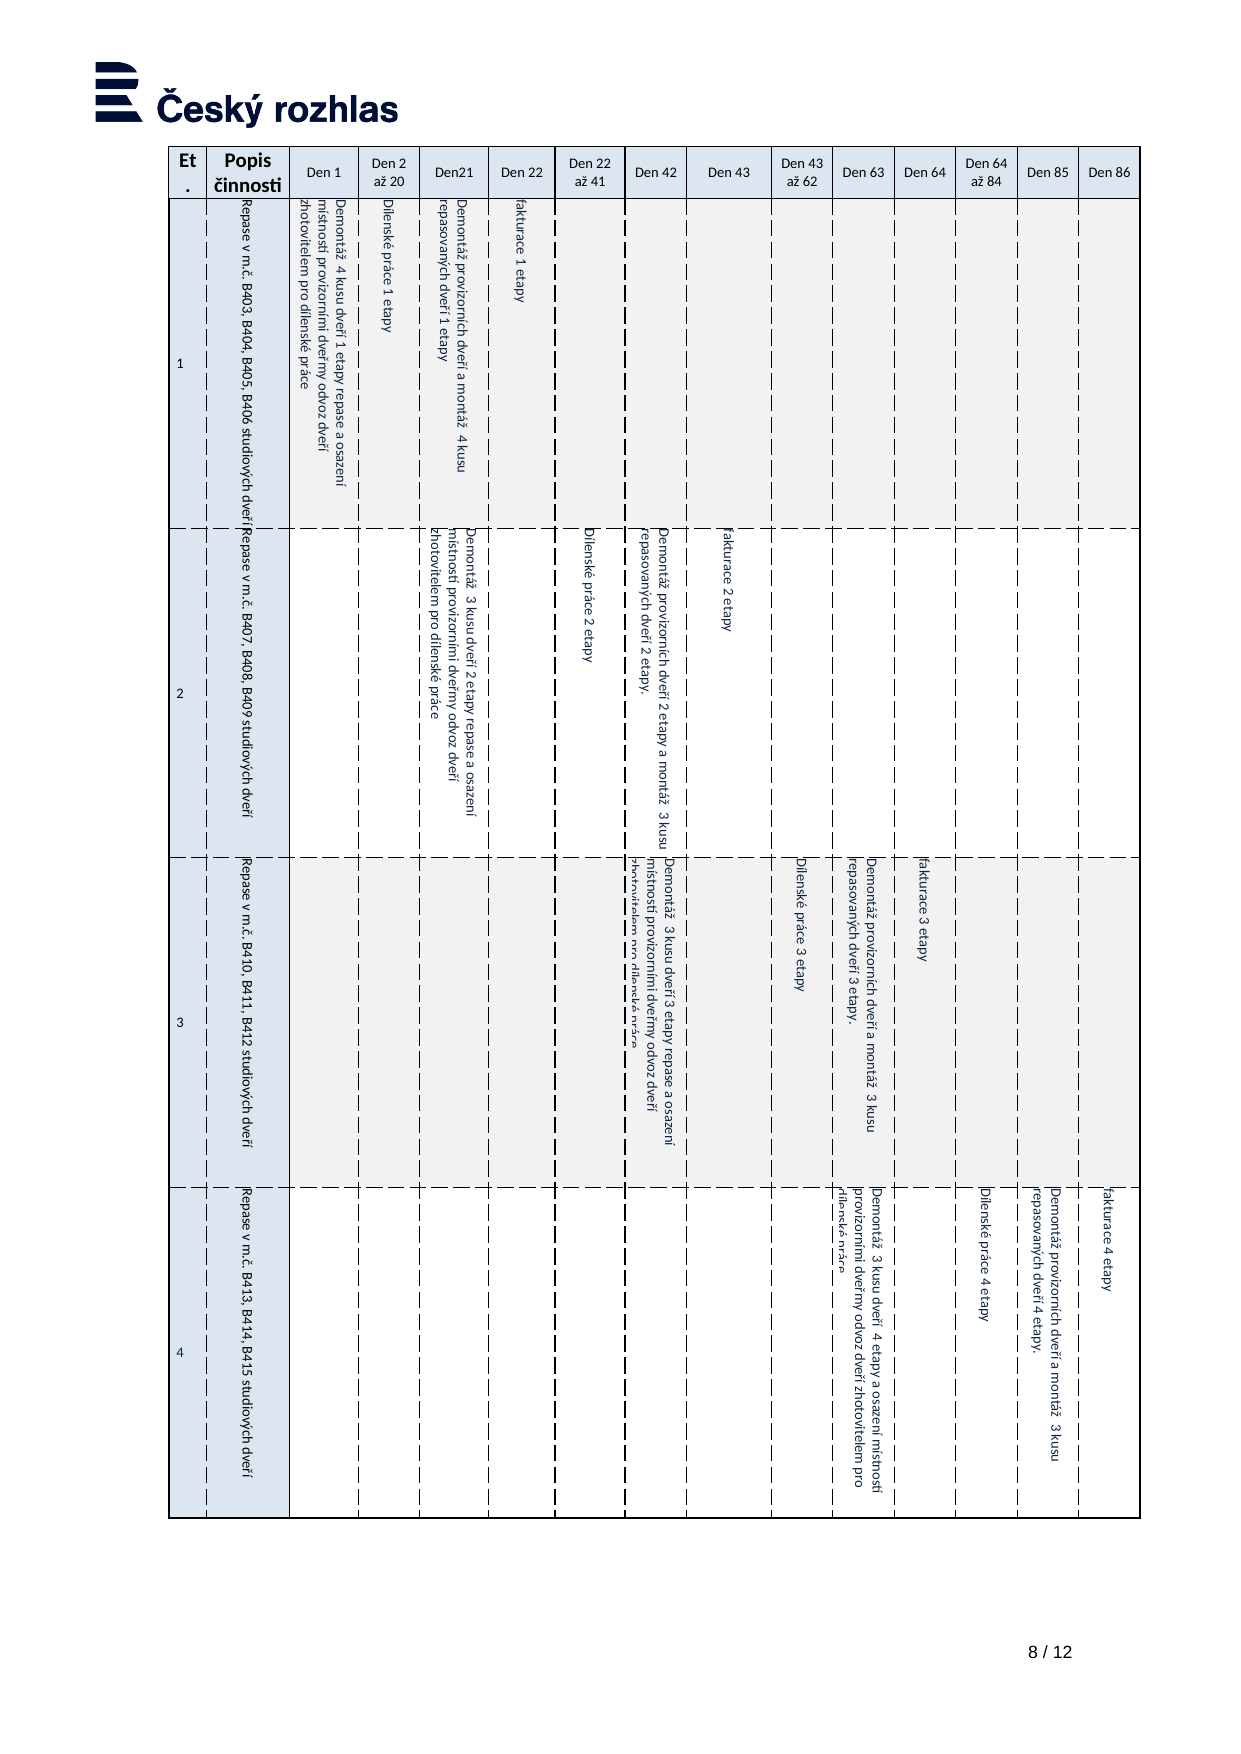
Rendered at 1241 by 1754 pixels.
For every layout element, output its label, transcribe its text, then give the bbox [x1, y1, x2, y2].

table_cell fakturace 4 etapy [1079, 1187, 1139, 1517]
table_cell [833, 199, 894, 528]
table_cell [1017, 857, 1078, 1187]
table_cell fakturace 3 etapy [894, 857, 956, 1187]
table_header Et. [169, 147, 206, 198]
table_cell [771, 1187, 833, 1517]
table_cell [1079, 528, 1139, 857]
table_header Den 42 [626, 147, 686, 198]
table_cell [359, 1187, 419, 1517]
table_cell [771, 199, 833, 528]
table_cell [771, 528, 833, 857]
table_header Den21 [420, 147, 488, 198]
table_cell Demontáž provizorních dveří a montáž 4 kusu repasovaných dveří 1 etapy [419, 199, 489, 528]
table_cell [625, 199, 686, 528]
table_cell Demontáž provizorních dveří a montáž 3 kusu repasovaných dveří 3 etapy. [833, 857, 894, 1187]
table_cell 3 [170, 857, 206, 1187]
table_header Den 86 [1079, 147, 1139, 198]
table_cell Repase v m.č. B403, B404, B405, B406 studiových dveří [206, 199, 289, 528]
table_header Den 1 [290, 147, 358, 198]
table_cell [1017, 528, 1078, 857]
table_cell [956, 857, 1017, 1187]
table_cell [686, 857, 771, 1187]
table_cell [555, 1187, 625, 1517]
table_cell Demontáž 3 kusu dveří 2 etapy repase a osazení místností provizorními dveřmy odvoz dveří zhotovitelem pro dílenské práce [419, 528, 489, 857]
table_cell [419, 857, 489, 1187]
table_cell Repase v m.č. B413, B414, B415 studiových dveří [206, 1187, 289, 1517]
table_cell Demontáž provizorních dveří a montáž 3 kusu repasovaných dveří 4 etapy. [1017, 1187, 1078, 1517]
table_cell [489, 1187, 555, 1517]
table_header Den 63 [833, 147, 894, 198]
table_header Den 22 až 41 [556, 147, 624, 198]
table_cell [290, 857, 358, 1187]
table_cell [419, 1187, 489, 1517]
picture [95, 62, 398, 128]
table_cell [1079, 857, 1139, 1187]
table_header Den 2 až 20 [359, 147, 419, 198]
table_cell [894, 528, 956, 857]
table_cell [956, 199, 1017, 528]
table_cell [555, 857, 625, 1187]
table_header Den 43 [687, 147, 771, 198]
table_cell [686, 199, 771, 528]
table_cell 2 [170, 528, 206, 857]
table_cell 4 [170, 1187, 206, 1517]
table_cell [894, 199, 956, 528]
table_cell 1 [170, 199, 206, 528]
table_cell [625, 1187, 686, 1517]
table_cell fakturace 2 etapy [686, 528, 771, 857]
table_cell Repase v m.č. B407, B408, B409 studiových dveří [206, 528, 289, 857]
table_cell [290, 1187, 358, 1517]
table_cell Demontáž provizorních dveří 2 etapy a montáž 3 kusu repasovaných dveří 2 etapy. [625, 528, 686, 857]
table_cell Demontáž 3 kusu dveří 3 etapy repase a osazení místností provizorními dveřmy odvoz dveří zhotovitelem pro dílenské práce [625, 857, 686, 1187]
table_header Den 22 [489, 147, 554, 198]
table_header Den 64 až 84 [956, 147, 1017, 198]
table_cell [555, 199, 625, 528]
table_cell fakturace 1 etapy [489, 199, 555, 528]
table_cell [359, 528, 419, 857]
table_cell Dílenské práce 2 etapy [555, 528, 625, 857]
table_cell [833, 528, 894, 857]
table_cell Demontáž 4 kusu dveří 1 etapy repase a osazení místností provizorními dveřmy odvoz dveří zhotovitelem pro dílenské práce [290, 199, 358, 528]
table_cell [290, 528, 358, 857]
table_cell [489, 528, 555, 857]
table_cell [359, 857, 419, 1187]
table_header Popis činnosti [207, 147, 289, 198]
table_header Den 64 [895, 147, 955, 198]
table_header Den 85 [1018, 147, 1078, 198]
table_cell Dílenské práce 3 etapy [771, 857, 833, 1187]
table_cell [956, 528, 1017, 857]
table_cell Demontáž 3 kusu dveří 4 etapy a osazení místností provizorními dveřmy odvoz dveří zhotovitelem pro dílenské práce [833, 1187, 894, 1517]
table_cell Dílenské práce 1 etapy [359, 199, 419, 528]
table_cell Repase v m.č. B410, B411, B412 studiových dveří [206, 857, 289, 1187]
table_cell [1079, 199, 1139, 528]
table_cell [489, 857, 555, 1187]
table_cell [894, 1187, 956, 1517]
table_cell [1017, 199, 1078, 528]
table_header Den 43 až 62 [772, 147, 832, 198]
table_cell [686, 1187, 771, 1517]
table_cell Dílenské práce 4 etapy [956, 1187, 1017, 1517]
